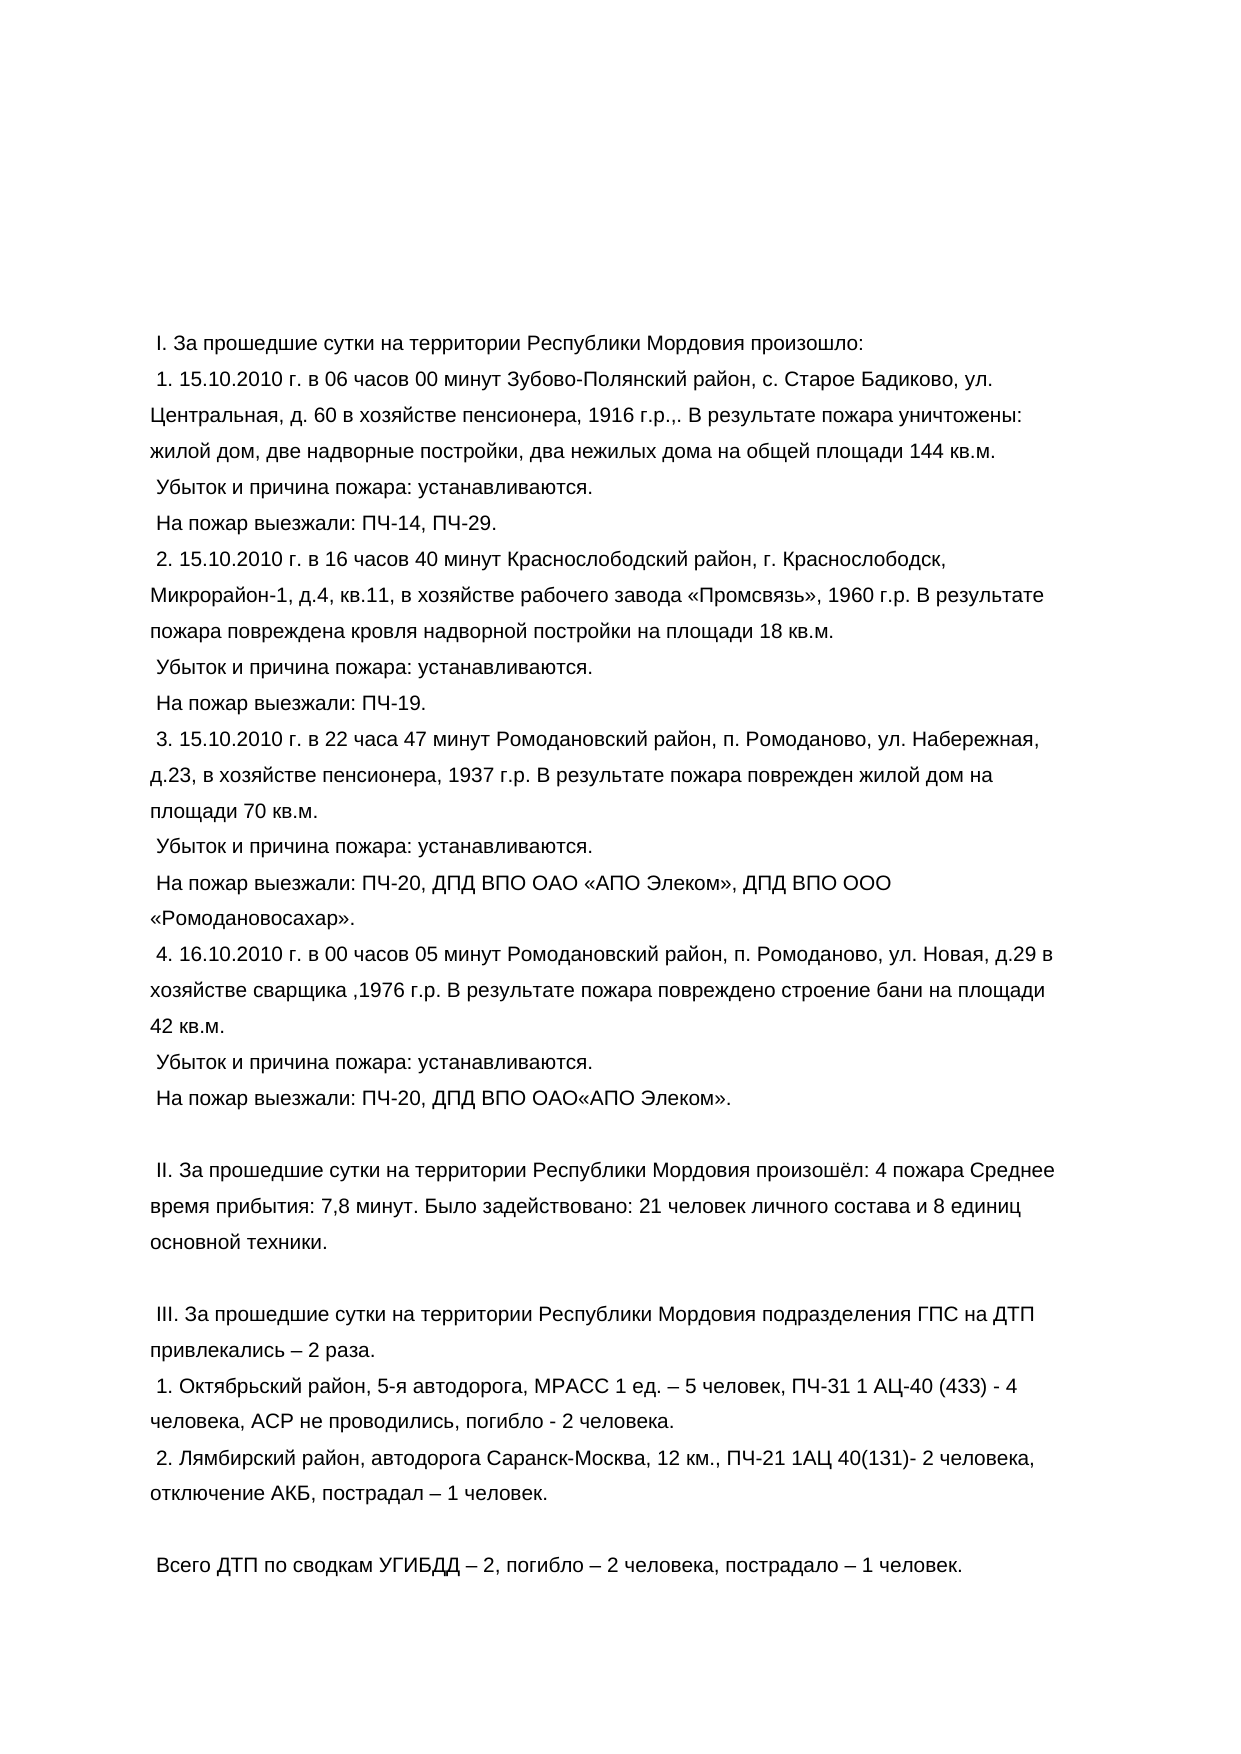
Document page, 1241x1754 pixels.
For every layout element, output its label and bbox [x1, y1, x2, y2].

table_cell [140, 150, 1078, 1577]
